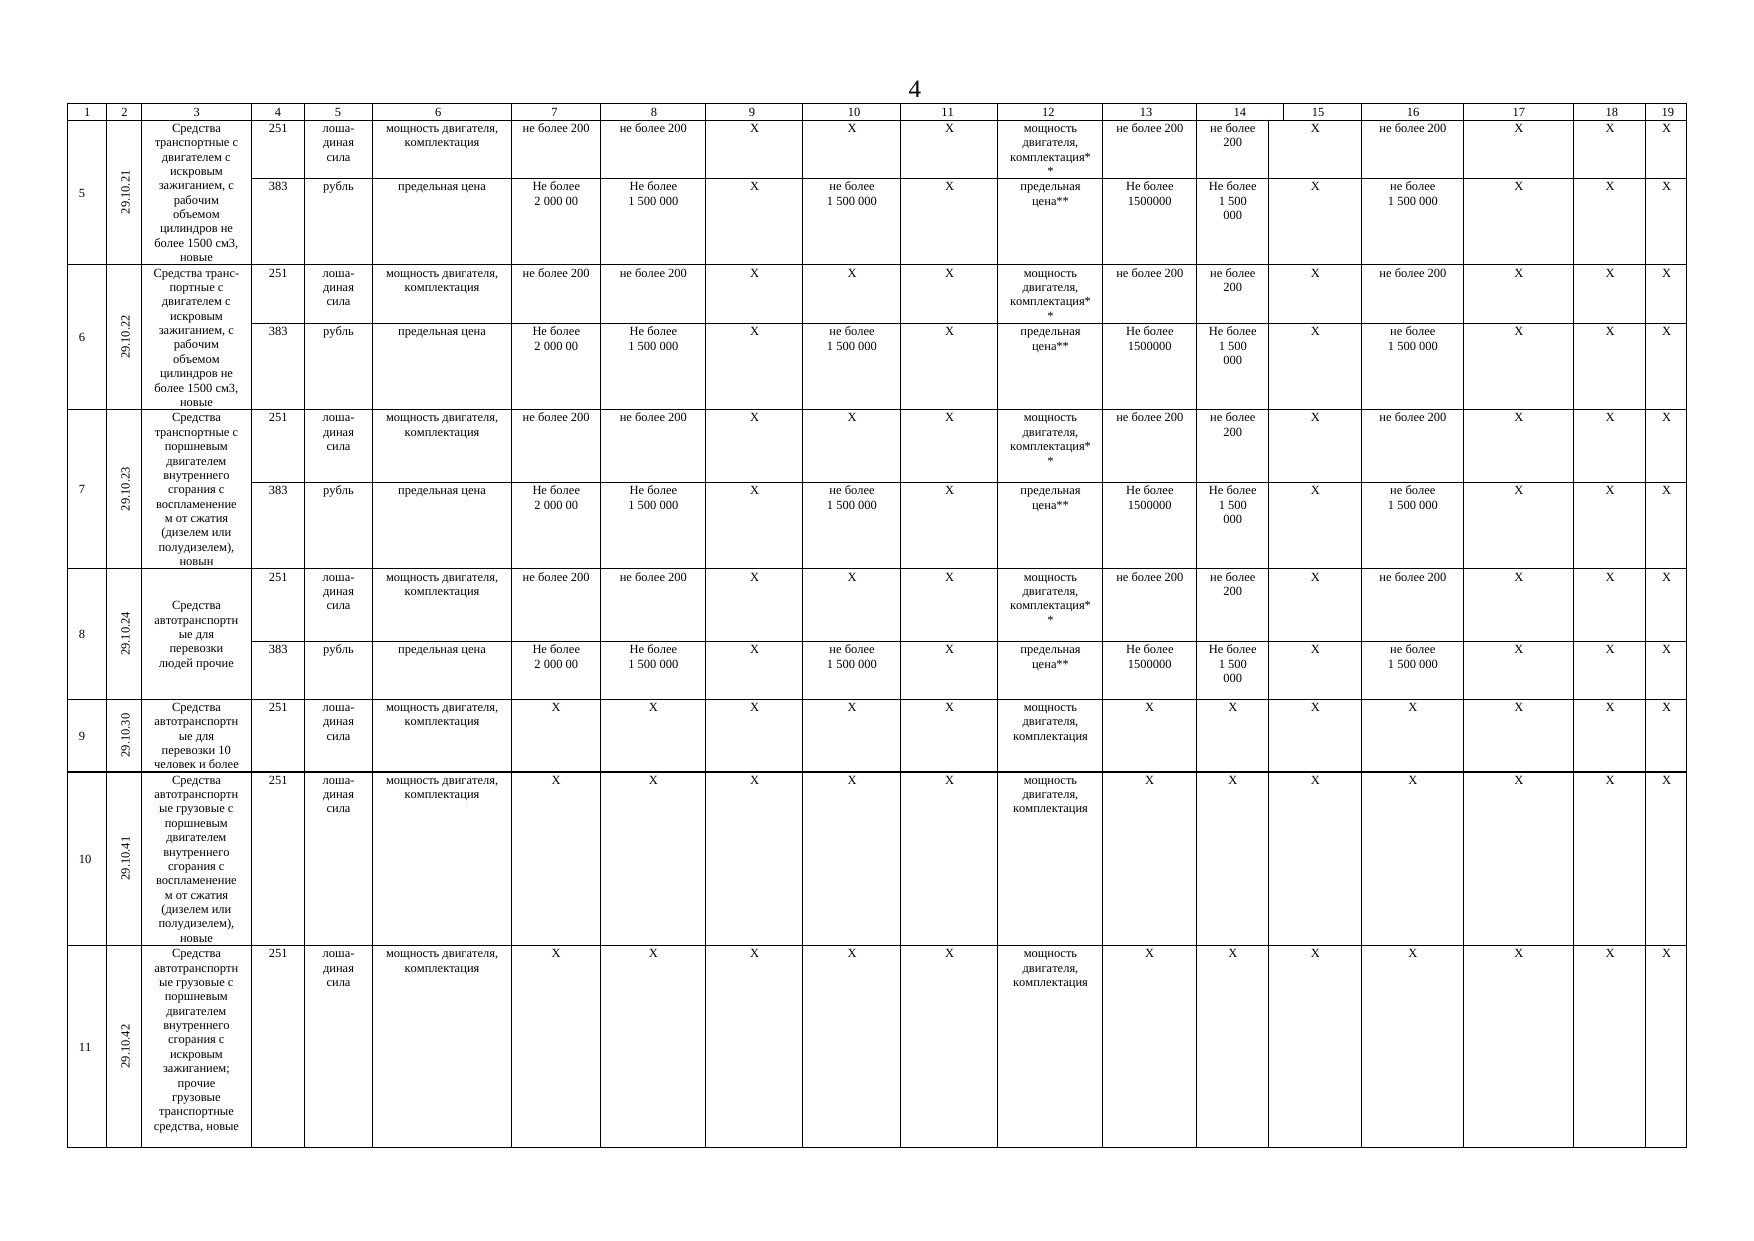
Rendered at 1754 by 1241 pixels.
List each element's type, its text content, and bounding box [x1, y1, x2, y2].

table_cell не более 1 500 000 [803, 179, 900, 264]
table_header 1 [68, 104, 106, 119]
table_cell 383 [252, 179, 304, 264]
table_cell 29.10.42 [107, 946, 141, 1147]
table_cell Х [706, 773, 802, 945]
table_cell не более 1 500 000 [1362, 483, 1463, 568]
table_cell Х [1574, 410, 1645, 482]
table_cell 29.10.41 [107, 773, 141, 945]
table_cell Х [901, 946, 997, 1147]
table_cell не более 200 [1362, 121, 1463, 178]
table_cell Не более 1500000 [1103, 642, 1196, 698]
table_cell мощность двигателя, комплектация [373, 265, 511, 323]
table_header 15 [1284, 104, 1361, 119]
table_cell не более 200 [512, 410, 600, 482]
table_cell Х [1574, 773, 1645, 945]
table_cell 251 [252, 773, 304, 945]
table_cell не более 1 500 000 [803, 483, 900, 568]
table_cell Х [1269, 483, 1361, 568]
table_cell Не более 2 000 00 [512, 642, 600, 698]
table_cell Не более 1 500 000 [601, 642, 705, 698]
table_cell Не более 1 500 000 [601, 483, 705, 568]
table_cell Х [1197, 946, 1268, 1147]
table_cell Х [601, 700, 705, 771]
table_header 6 [373, 104, 511, 119]
table_cell Х [901, 179, 997, 264]
table_cell 383 [252, 324, 304, 409]
table_cell 29.10.24 [107, 569, 141, 698]
table_cell Х [901, 265, 997, 323]
table_cell мощность двигателя, комплектация [998, 946, 1102, 1147]
table_cell не более 1 500 000 [1362, 179, 1463, 264]
table_cell Х [803, 569, 900, 641]
table_cell Х [706, 179, 802, 264]
table_cell Х [1464, 773, 1573, 945]
table_cell мощность двигателя, комплектация [373, 121, 511, 178]
table_cell Не более 1500000 [1103, 324, 1196, 409]
table_cell Х [1646, 121, 1686, 178]
table_cell Х [901, 700, 997, 771]
table_cell Х [1464, 483, 1573, 568]
table_cell Х [1362, 946, 1463, 1147]
table_header 7 [512, 104, 600, 119]
table_cell Х [1574, 642, 1645, 698]
table_cell мощность двигателя, комплектация** [998, 569, 1102, 641]
table_cell Х [512, 700, 600, 771]
table_cell Х [901, 121, 997, 178]
table_cell Х [706, 121, 802, 178]
table_cell Х [1646, 483, 1686, 568]
table_header 4 [252, 104, 304, 119]
table_cell не более 200 [512, 265, 600, 323]
table_cell Средства автотранспортные для перевозки 10 человек и более [142, 700, 251, 771]
table_cell Х [1103, 773, 1196, 945]
table_cell не более 200 [512, 121, 600, 178]
table_cell рубль [305, 642, 372, 698]
table_cell мощность двигателя, комплектация [373, 700, 511, 771]
table_cell Х [1197, 773, 1268, 945]
table_cell лоша-диная сила [305, 946, 372, 1147]
table_cell Х [803, 410, 900, 482]
table_cell не более 200 [1197, 410, 1268, 482]
table_cell Х [1574, 324, 1645, 409]
table_cell предельная цена** [998, 642, 1102, 698]
table_cell Х [1103, 946, 1196, 1147]
table_cell мощность двигателя, комплектация** [998, 121, 1102, 178]
table_cell Х [512, 773, 600, 945]
table_cell Средства автотранспортные для перевозки людей прочие [142, 569, 251, 698]
table_cell не более 200 [1362, 410, 1463, 482]
table_cell Не более 1 500 000 [601, 179, 705, 264]
table_cell не более 200 [601, 410, 705, 482]
table_cell Не более 1500000 [1103, 179, 1196, 264]
table_cell Х [1574, 265, 1645, 323]
table_cell предельная цена** [998, 483, 1102, 568]
table_cell Х [803, 700, 900, 771]
table_cell не более 200 [1103, 121, 1196, 178]
table_cell 10 [68, 773, 106, 945]
table_cell не более 1 500 000 [803, 642, 900, 698]
table_cell Х [1574, 946, 1645, 1147]
table_header 3 [142, 104, 251, 119]
table_cell Х [512, 946, 600, 1147]
table_header 18 [1574, 104, 1645, 119]
table_cell Х [601, 946, 705, 1147]
table_cell лоша-диная сила [305, 410, 372, 482]
table_cell не более 200 [1197, 121, 1268, 178]
table_cell Х [1646, 569, 1686, 641]
table_header 12 [998, 104, 1102, 119]
table_cell Х [901, 642, 997, 698]
table_cell не более 200 [512, 569, 600, 641]
table_cell Х [901, 410, 997, 482]
table_cell Х [1646, 324, 1686, 409]
table_cell Средства транспортные с поршневым двигателем внутреннего сгорания с воспламенением от сжатия (дизелем или полудизелем), новын [142, 410, 251, 568]
table_cell не более 200 [1103, 410, 1196, 482]
table_cell не более 200 [1362, 265, 1463, 323]
table_cell 7 [68, 410, 106, 568]
table_cell Х [1646, 179, 1686, 264]
table_header 5 [305, 104, 372, 119]
table_cell 251 [252, 265, 304, 323]
table_cell не более 200 [1197, 265, 1268, 323]
table_cell Х [1362, 700, 1463, 771]
table_cell Средства автотранспортные грузовые с поршневым двигателем внутреннего сгорания с искровым зажиганием; прочие грузовые транспортные средства, новые [142, 946, 251, 1147]
table_cell 251 [252, 121, 304, 178]
table_cell Х [1646, 773, 1686, 945]
table_cell Х [1574, 179, 1645, 264]
table_cell Х [1646, 642, 1686, 698]
table_cell Х [601, 773, 705, 945]
table_cell Х [1574, 700, 1645, 771]
table_cell Не более 2 000 00 [512, 324, 600, 409]
table_cell Х [803, 773, 900, 945]
table_cell мощность двигателя, комплектация [373, 946, 511, 1147]
table_cell Х [706, 642, 802, 698]
table_cell Х [1464, 265, 1573, 323]
table_cell рубль [305, 179, 372, 264]
table_cell 5 [68, 121, 106, 264]
table_cell предельная цена [373, 324, 511, 409]
table_cell Х [706, 946, 802, 1147]
table_cell мощность двигателя, комплектация [373, 773, 511, 945]
table_cell Х [1574, 121, 1645, 178]
table_cell Х [1464, 700, 1573, 771]
table_header 16 [1362, 104, 1463, 119]
table_cell лоша-диная сила [305, 569, 372, 641]
table_cell 9 [68, 700, 106, 771]
table_cell Не более 1 500 000 [1197, 642, 1268, 698]
table_cell лоша-диная сила [305, 773, 372, 945]
table_header 17 [1464, 104, 1573, 119]
table_cell Не более 2 000 00 [512, 483, 600, 568]
table_cell предельная цена** [998, 179, 1102, 264]
table_cell 29.10.21 [107, 121, 141, 264]
table_cell Не более 1 500 000 [1197, 324, 1268, 409]
table_cell 8 [68, 569, 106, 698]
table_cell Х [1464, 121, 1573, 178]
table_cell Х [1269, 773, 1361, 945]
table_cell не более 1 500 000 [1362, 642, 1463, 698]
table_cell Х [901, 773, 997, 945]
table_cell Х [1103, 700, 1196, 771]
table_cell 6 [68, 265, 106, 409]
table_cell Х [706, 265, 802, 323]
table_cell Х [1269, 324, 1361, 409]
table_cell Средства транс-портные с двигателем с искровым зажиганием, с рабочим объемом цилиндров не более 1500 см3, новые [142, 265, 251, 409]
table_cell лоша-диная сила [305, 265, 372, 323]
table_cell Средства транспортные с двигателем с искровым зажиганием, с рабочим объемом цилиндров не более 1500 см3, новые [142, 121, 251, 264]
table_cell Х [1269, 946, 1361, 1147]
table_header 10 [803, 104, 900, 119]
table_cell рубль [305, 483, 372, 568]
table_cell 29.10.30 [107, 700, 141, 771]
table_header 19 [1646, 104, 1686, 119]
table_cell не более 200 [1197, 569, 1268, 641]
table_cell Х [706, 483, 802, 568]
table_cell Х [1646, 946, 1686, 1147]
table_cell 251 [252, 410, 304, 482]
table_cell 11 [68, 946, 106, 1147]
table_cell предельная цена [373, 483, 511, 568]
table_cell предельная цена** [998, 324, 1102, 409]
table_header 9 [706, 104, 802, 119]
table_cell Х [1646, 410, 1686, 482]
table_cell Х [1646, 700, 1686, 771]
table_cell Х [1464, 642, 1573, 698]
table_cell не более 200 [601, 121, 705, 178]
table_header 11 [901, 104, 997, 119]
table_cell Х [706, 324, 802, 409]
table_header 13 [1103, 104, 1196, 119]
table_cell 251 [252, 946, 304, 1147]
table_cell Х [901, 569, 997, 641]
table_cell не более 200 [601, 569, 705, 641]
table_cell не более 200 [1103, 569, 1196, 641]
table_cell 29.10.22 [107, 265, 141, 409]
table_cell Х [1197, 700, 1268, 771]
table_cell мощность двигателя, комплектация [998, 773, 1102, 945]
table_cell Х [803, 265, 900, 323]
table_cell не более 1 500 000 [803, 324, 900, 409]
table_cell Не более 1 500 000 [601, 324, 705, 409]
table_cell 251 [252, 700, 304, 771]
table_cell Не более 1500000 [1103, 483, 1196, 568]
table_cell 383 [252, 642, 304, 698]
table_cell Х [1269, 700, 1361, 771]
table_header 8 [601, 104, 705, 119]
table_cell Х [1269, 265, 1361, 323]
table_cell Х [1646, 265, 1686, 323]
table_cell мощность двигателя, комплектация [373, 569, 511, 641]
table_cell Х [706, 410, 802, 482]
table_cell мощность двигателя, комплектация [373, 410, 511, 482]
table_cell Х [1269, 569, 1361, 641]
table_cell лоша-диная сила [305, 700, 372, 771]
table_cell Не более 1 500 000 [1197, 483, 1268, 568]
table_cell предельная цена [373, 179, 511, 264]
table_cell 383 [252, 483, 304, 568]
table_cell Х [1269, 179, 1361, 264]
table_cell Х [1464, 179, 1573, 264]
table_cell мощность двигателя, комплектация** [998, 410, 1102, 482]
table_cell Х [706, 569, 802, 641]
table_cell Х [706, 700, 802, 771]
table_cell Х [901, 324, 997, 409]
table_cell Х [1269, 410, 1361, 482]
table_cell Х [1464, 410, 1573, 482]
table_cell мощность двигателя, комплектация [998, 700, 1102, 771]
table_cell Х [1269, 642, 1361, 698]
table_cell рубль [305, 324, 372, 409]
table_cell не более 200 [1362, 569, 1463, 641]
table_cell предельная цена [373, 642, 511, 698]
table_cell мощность двигателя, комплектация** [998, 265, 1102, 323]
table_cell Х [1574, 483, 1645, 568]
table_cell 251 [252, 569, 304, 641]
table_cell Х [901, 483, 997, 568]
table_cell Не более 1 500 000 [1197, 179, 1268, 264]
table_cell 29.10.23 [107, 410, 141, 568]
table_cell Х [1464, 324, 1573, 409]
table_cell не более 200 [1103, 265, 1196, 323]
table_header 2 [107, 104, 141, 119]
table_cell Х [1464, 946, 1573, 1147]
table_cell Х [1362, 773, 1463, 945]
table_cell Средства автотранспортные грузовые с поршневым двигателем внутреннего сгорания с воспламенением от сжатия (дизелем или полудизелем), новые [142, 773, 251, 945]
table_cell Х [1269, 121, 1361, 178]
table_cell Х [1464, 569, 1573, 641]
table_cell не более 200 [601, 265, 705, 323]
table_cell Не более 2 000 00 [512, 179, 600, 264]
table_header 14 [1197, 104, 1283, 119]
table_cell лоша-диная сила [305, 121, 372, 178]
table_cell Х [803, 121, 900, 178]
table_cell Х [803, 946, 900, 1147]
table_cell не более 1 500 000 [1362, 324, 1463, 409]
table_cell Х [1574, 569, 1645, 641]
